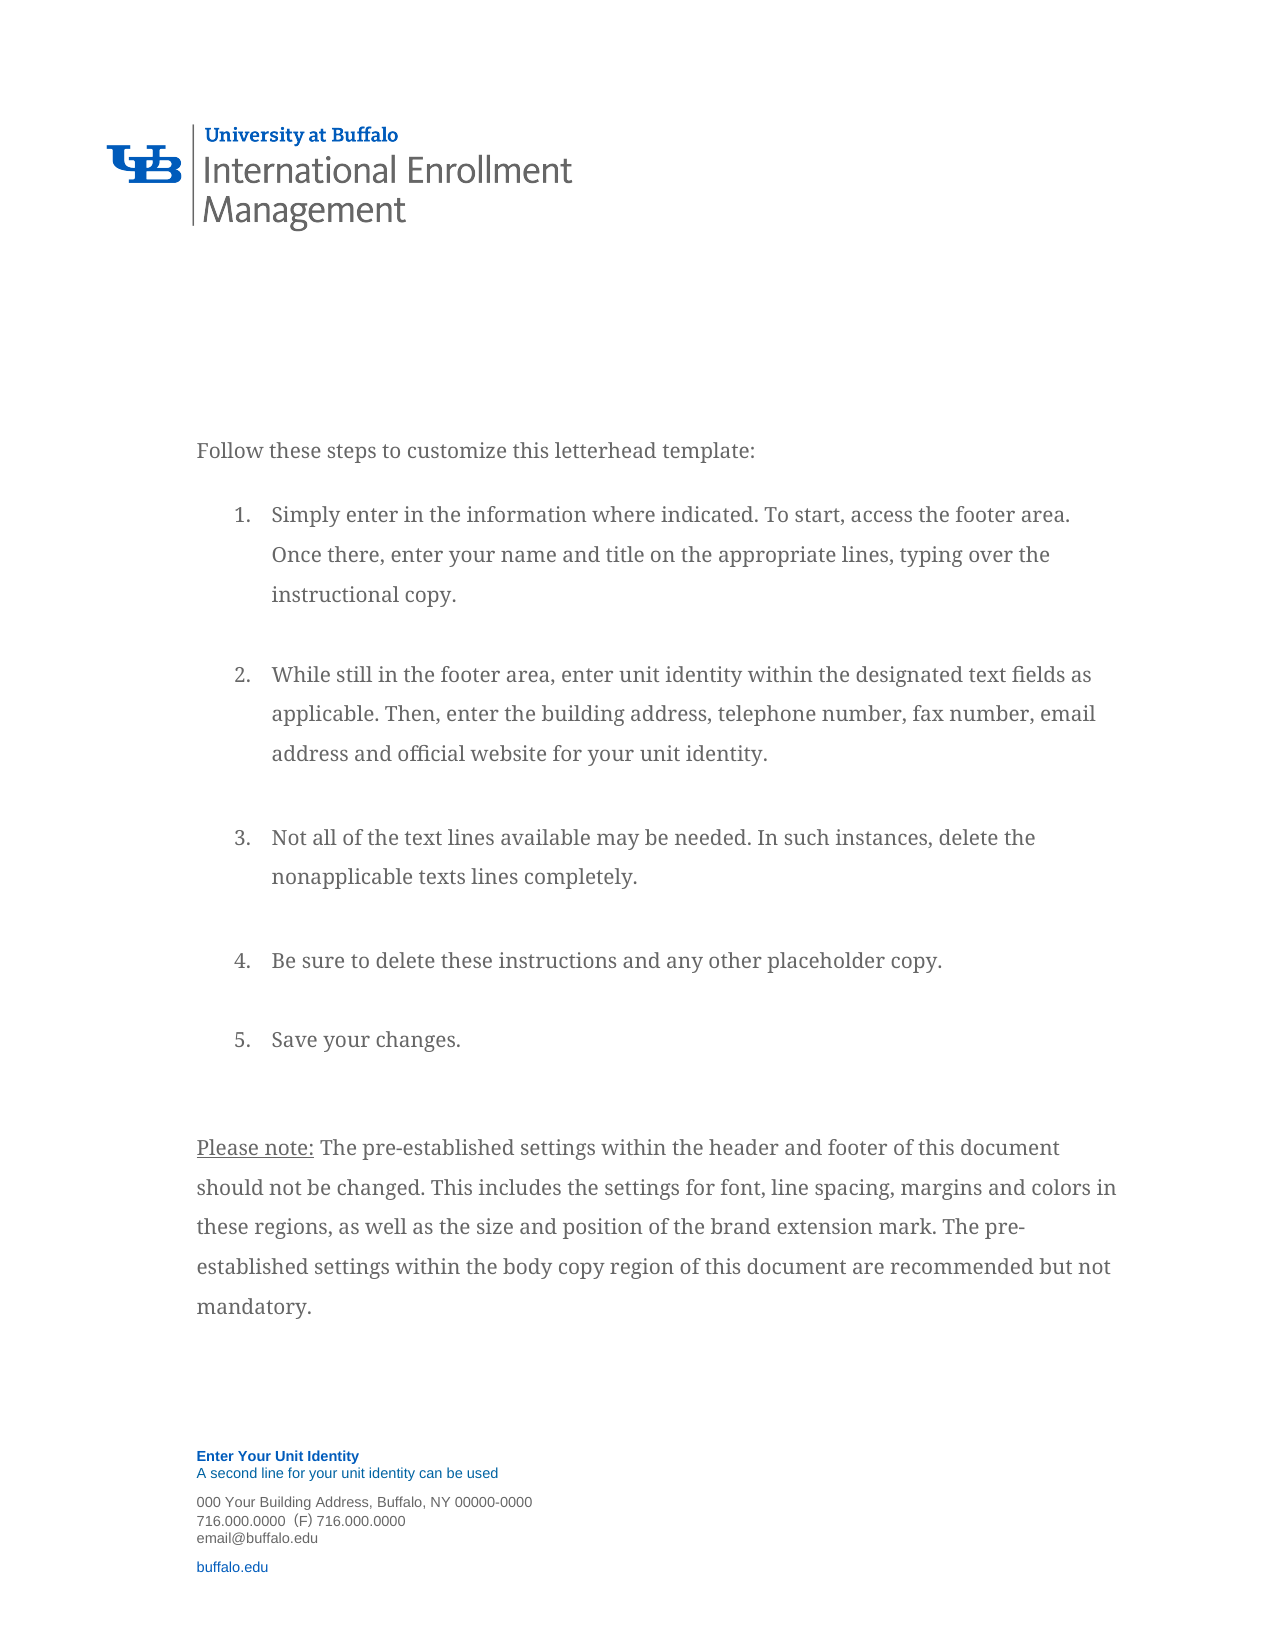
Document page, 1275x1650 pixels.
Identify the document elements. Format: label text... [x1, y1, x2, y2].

text Follow these steps to customize this letterhead template: [196, 436, 1125, 464]
text Please note: The pre-established settings within the header and footer of this document should not be changed. This includes the settings for font, line spacing, margins and colors in these regions, as well as the size and position of the brand extension mark. The pre-established settings within the body copy region of this document are recommended but not mandatory. [196, 1133, 1125, 1321]
list Not all of the text lines available may be needed. In such instances, delete the nonapplicable texts lines completely. [234, 823, 1125, 934]
list Save your changes. [234, 1025, 1125, 1054]
picture [96, 113, 771, 278]
list Simply enter in the information where indicated. To start, access the footer area. Once there, enter your name and title on the appropriate lines, typing over the instructional copy. [234, 501, 1125, 609]
list Be sure to delete these instructions and any other placeholder copy. [234, 946, 1125, 974]
list While still in the footer area, enter unit identity within the designated text fields as applicable. Then, enter the building address, telephone number, fax number, email address and official website for your unit identity. [234, 660, 1125, 811]
